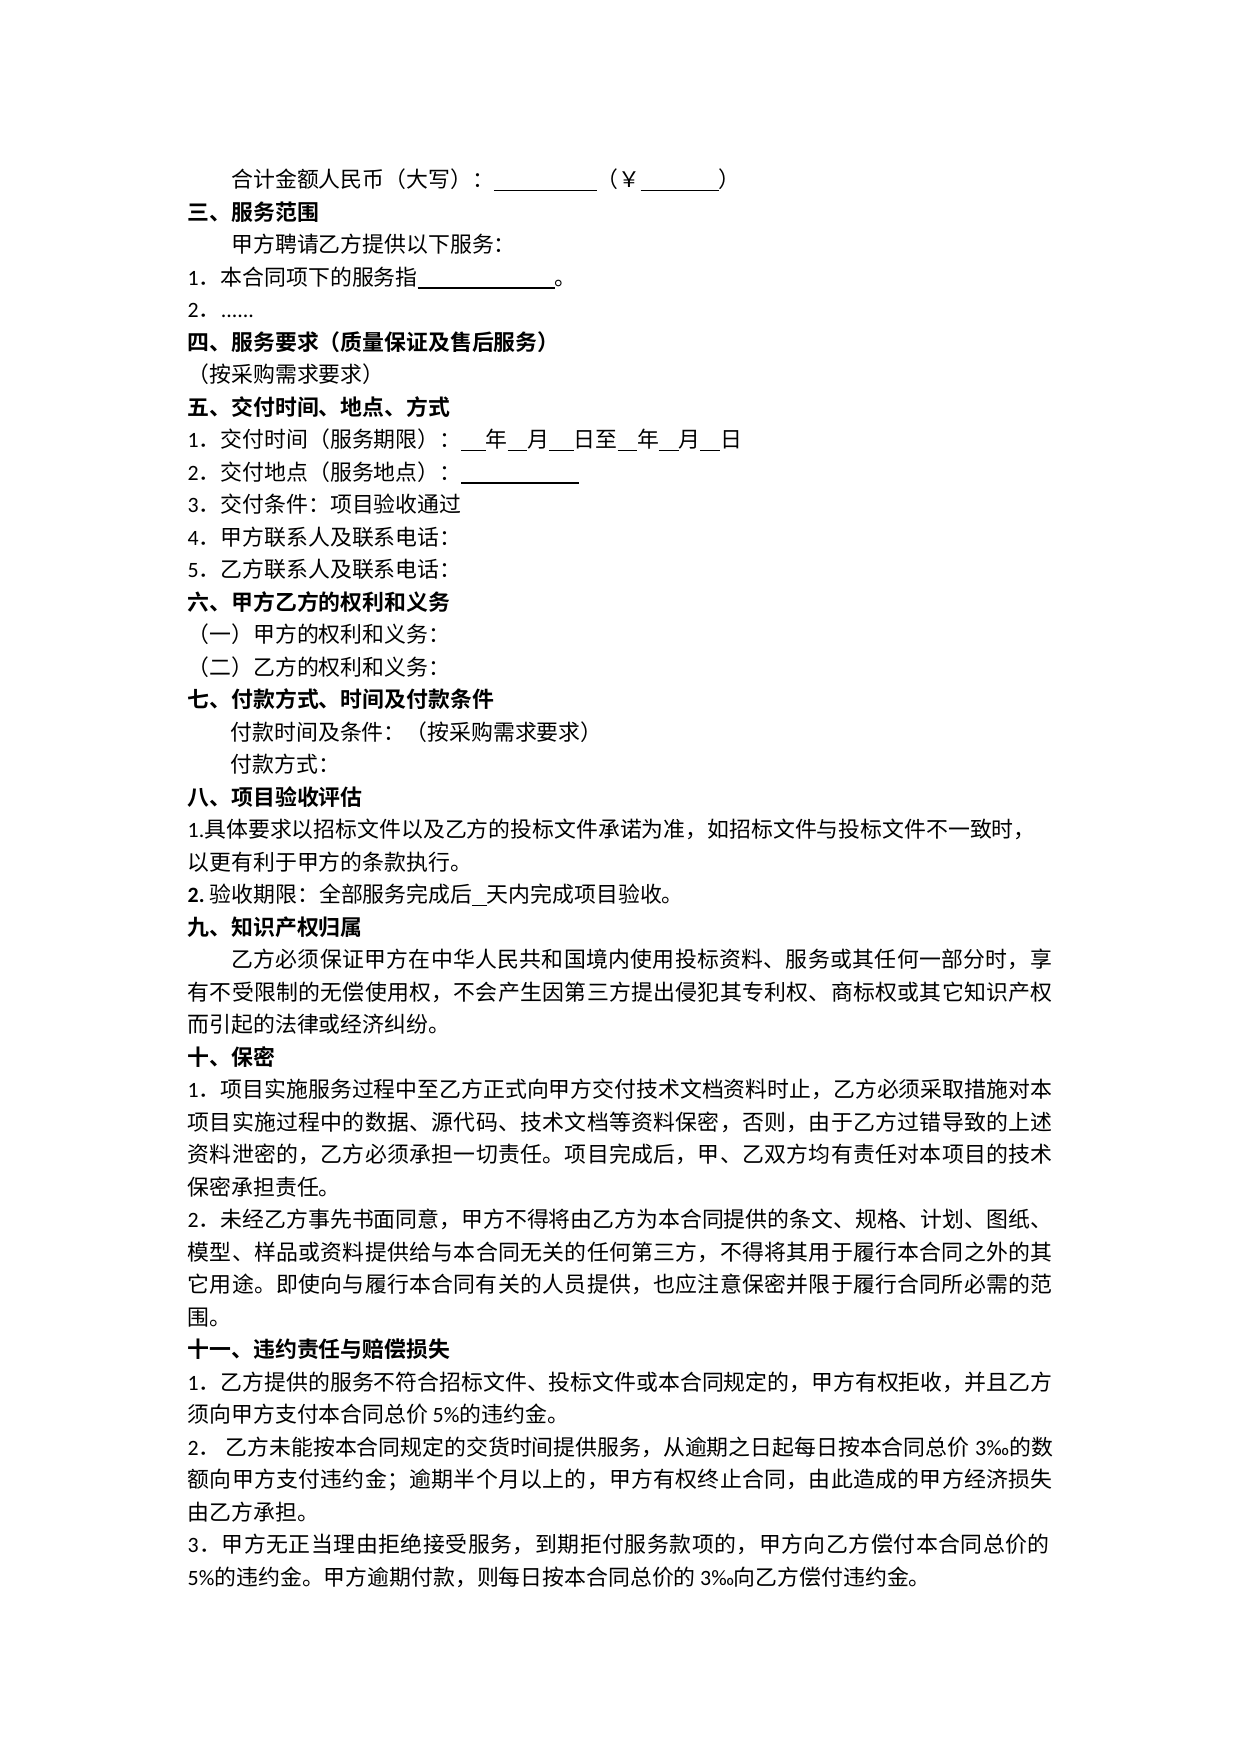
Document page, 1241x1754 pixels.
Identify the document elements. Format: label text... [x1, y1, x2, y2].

text 十、保密 [187, 1039, 1053, 1072]
text 1．交付时间（服务期限）： 年 月 日至 年 月 日 [187, 422, 1053, 454]
text 七、付款方式、时间及付款条件 [187, 682, 1053, 714]
text 付款方式： [187, 747, 1053, 779]
text 三、服务范围 [187, 194, 1053, 227]
text 3．甲方无正当理由拒绝接受服务，到期拒付服务款项的，甲方向乙方偿付本合同总价的5%的违约金。甲方逾期付款，则每日按本合同总价的3‰向乙方偿付违约金。 [187, 1527, 1053, 1592]
text 十一、违约责任与赔偿损失 [187, 1332, 1053, 1364]
text 1．乙方提供的服务不符合招标文件、投标文件或本合同规定的，甲方有权拒收，并且乙方须向甲方支付本合同总价5%的违约金。 [187, 1364, 1053, 1429]
text 八、项目验收评估 [187, 779, 1053, 812]
text 2．交付地点（服务地点）： [187, 454, 1053, 487]
text 四、服务要求（质量保证及售后服务） [187, 324, 1053, 357]
text （一）甲方的权利和义务： [187, 617, 1053, 649]
text 付款时间及条件：（按采购需求要求） [187, 714, 1053, 747]
text 1．项目实施服务过程中至乙方正式向甲方交付技术文档资料时止，乙方必须采取措施对本项目实施过程中的数据、源代码、技术文档等资料保密，否则，由于乙方过错导致的上述资料泄密的，乙方必须承担一切责任。项目完成后，甲、乙双方均有责任对本项目的技术保密承担责任。 [187, 1072, 1053, 1202]
text 1．本合同项下的服务指 。 [187, 259, 1053, 292]
text 2． 乙方未能按本合同规定的交货时间提供服务，从逾期之日起每日按本合同总价3‰的数额向甲方支付违约金；逾期半个月以上的，甲方有权终止合同，由此造成的甲方经济损失由乙方承担。 [187, 1429, 1053, 1527]
text 1.具体要求以招标文件以及乙方的投标文件承诺为准，如招标文件与投标文件不一致时，以更有利于甲方的条款执行。 [187, 812, 1053, 877]
text 3．交付条件：项目验收通过 [187, 487, 1053, 519]
text 甲方聘请乙方提供以下服务： [187, 227, 1053, 259]
text 5．乙方联系人及联系电话： [187, 552, 1053, 584]
text （按采购需求要求） [187, 357, 1053, 389]
text 合计金额人民币（大写）： （￥ ） [187, 162, 1053, 194]
text 4．甲方联系人及联系电话： [187, 519, 1053, 552]
text 2．...... [187, 292, 1053, 324]
text 2. 验收期限：全部服务完成后 天内完成项目验收。 [187, 877, 1053, 909]
text （二）乙方的权利和义务： [187, 649, 1053, 682]
text 2．未经乙方事先书面同意，甲方不得将由乙方为本合同提供的条文、规格、计划、图纸、模型、样品或资料提供给与本合同无关的任何第三方，不得将其用于履行本合同之外的其它用途。即使向与履行本合同有关的人员提供，也应注意保密并限于履行合同所必需的范围。 [187, 1202, 1053, 1332]
text 六、甲方乙方的权利和义务 [187, 584, 1053, 617]
text 乙方必须保证甲方在中华人民共和国境内使用投标资料、服务或其任何一部分时，享有不受限制的无偿使用权，不会产生因第三方提出侵犯其专利权、商标权或其它知识产权而引起的法律或经济纠纷。 [187, 942, 1053, 1039]
text 九、知识产权归属 [187, 909, 1053, 942]
text 五、交付时间、地点、方式 [187, 389, 1053, 422]
